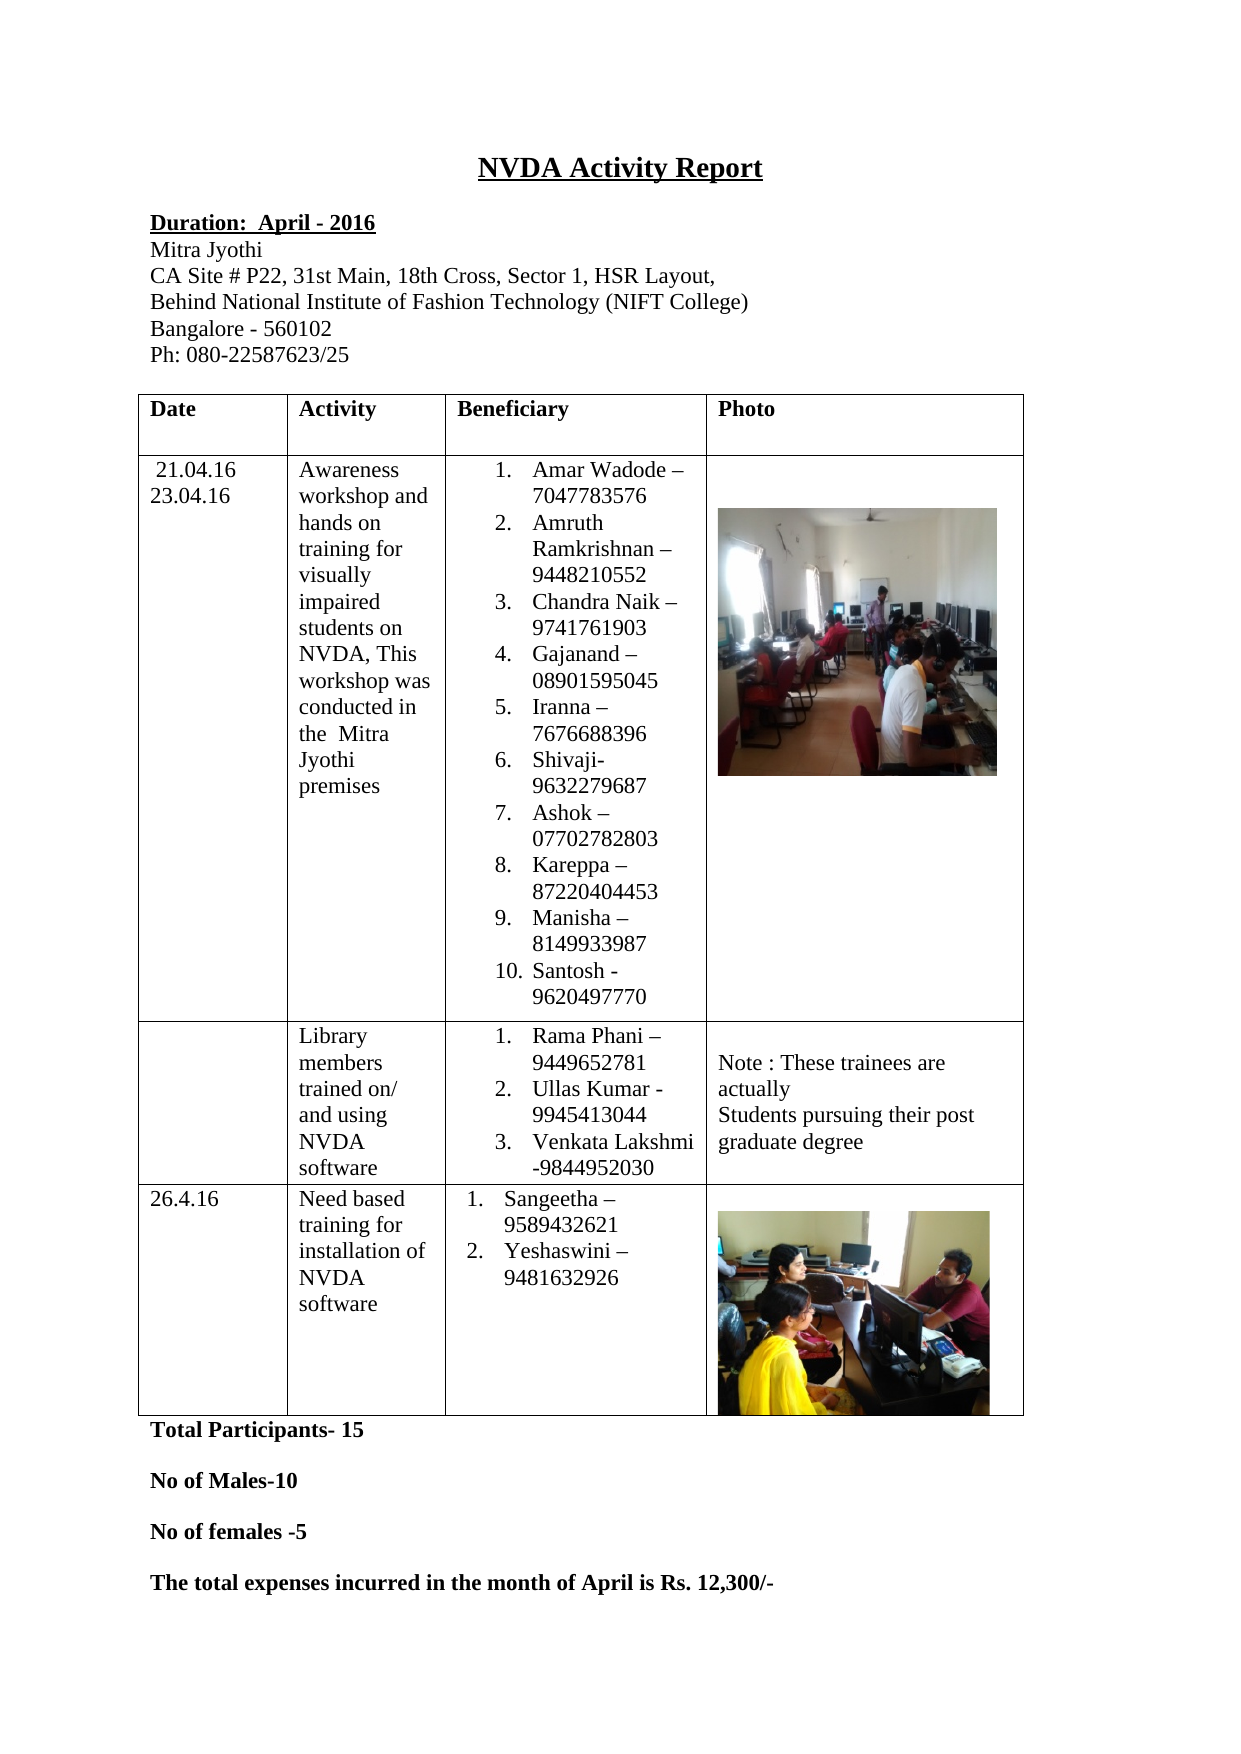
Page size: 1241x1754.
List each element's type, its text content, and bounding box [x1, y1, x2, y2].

text Behind National Institute of Fashion Technology (NIFT College) [150, 288, 1090, 315]
table_cell Note : These trainees are actually Students pursuing their post graduate degree [707, 1022, 1023, 1184]
table_cell [139, 1022, 287, 1184]
table_header Photo [707, 395, 1023, 455]
table_cell 26.4.16 [139, 1185, 287, 1415]
text CA Site # P22, 31st Main, 18th Cross, Sector 1, HSR Layout, [150, 262, 1090, 288]
table_header Activity [288, 395, 445, 455]
table_cell Awareness workshop and hands on training for visually impaired students on NVDA, This workshop was conducted in the Mitra Jyothi premises [288, 456, 445, 1021]
table_cell Library members trained on/ and using NVDA software [288, 1022, 445, 1184]
text No of females -5 [150, 1518, 1090, 1544]
text Total Participants- 15 [150, 1416, 1090, 1442]
text Duration: April - 2016 [150, 209, 1090, 236]
table_cell [707, 1185, 1023, 1415]
table_cell Need based training for installation of NVDA software [288, 1185, 445, 1415]
table_cell Sangeetha – 9589432621 Yeshaswini – 9481632926 [446, 1185, 706, 1415]
text The total expenses incurred in the month of April is Rs. 12,300/- [150, 1569, 1090, 1596]
table_cell [707, 456, 1023, 1021]
text Mitra Jyothi [150, 236, 1090, 262]
picture [717, 1211, 990, 1415]
text Ph: 080-22587623/25 [150, 341, 1090, 367]
table_cell Rama Phani – 9449652781 Ullas Kumar - 9945413044 Venkata Lakshmi -9844952030 [446, 1022, 706, 1184]
text Bangalore - 560102 [150, 315, 1090, 341]
text No of Males-10 [150, 1467, 1090, 1493]
text NVDA Activity Report [150, 150, 1090, 183]
table_header Beneficiary [446, 395, 706, 455]
table_cell Amar Wadode – 7047783576 Amruth Ramkrishnan – 9448210552 Chandra Naik – 9741761903 Gajanand – 08901595045 Iranna – 7676688396 Shivaji- 9632279687 Ashok – 07702782803 Kareppa – 87220404453 Manisha – 8149933987 Santosh -9620497770 [446, 456, 706, 1021]
table_cell 21.04.16 23.04.16 [139, 456, 287, 1021]
picture [717, 508, 997, 776]
table_header Date [139, 395, 287, 455]
